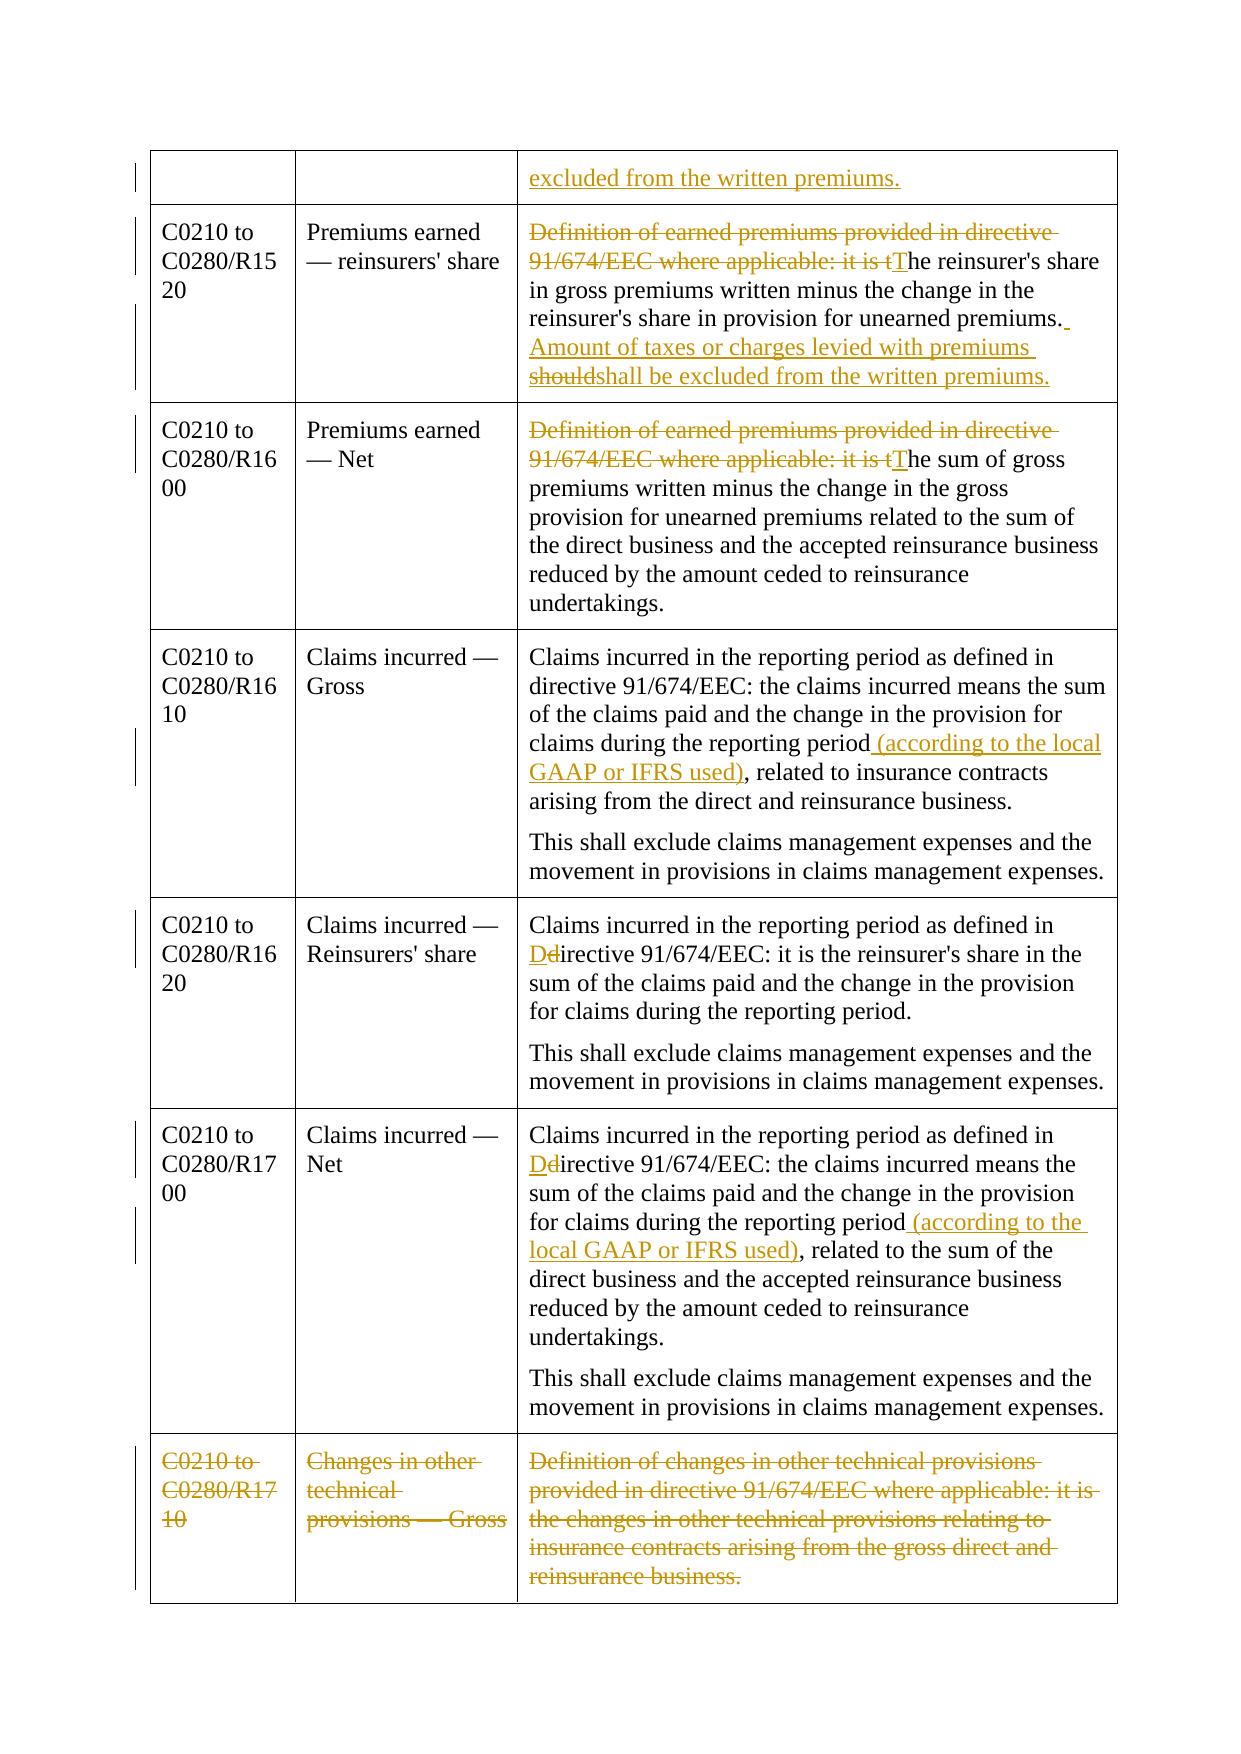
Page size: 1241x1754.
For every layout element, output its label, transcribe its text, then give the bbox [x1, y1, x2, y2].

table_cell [151, 151, 295, 204]
table_cell C0210 to C0280/R1700 [151, 1109, 295, 1433]
table_cell Premiums earned — reinsurers' share [296, 205, 517, 402]
table_cell Claims incurred — Net [296, 1109, 517, 1433]
table_cell C0210 to C0280/R1520 [151, 205, 295, 402]
table_cell [518, 1434, 1117, 1602]
table_cell C0210 to C0280/R1610 [151, 630, 295, 897]
table_cell he reinsurer's share in gross premiums written minus the change in the reinsurer's share in provision for unearned premiums. [518, 205, 1117, 402]
table_cell he sum of gross premiums written minus the change in the gross provision for unearned premiums related to the sum of the direct business and the accepted reinsurance business reduced by the amount ceded to reinsurance undertakings. [518, 403, 1117, 629]
table_cell Claims incurred in the reporting period as defined in irective 91/674/EEC: the claims incurred means the sum of the claims paid and the change in the provision for claims during the reporting period, related to the sum of the direct business and the accepted reinsurance business reduced by the amount ceded to reinsurance undertakings. This shall exclude claims management expenses and the movement in provisions in claims management expenses. [518, 1109, 1117, 1433]
table_cell [151, 1434, 295, 1602]
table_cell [518, 151, 1117, 204]
table_cell [296, 1434, 517, 1602]
table_cell Claims incurred in the reporting period as defined in irective 91/674/EEC: it is the reinsurer's share in the sum of the claims paid and the change in the provision for claims during the reporting period. This shall exclude claims management expenses and the movement in provisions in claims management expenses. [518, 898, 1117, 1108]
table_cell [296, 151, 517, 204]
table_cell Claims incurred — Reinsurers' share [296, 898, 517, 1108]
table_cell C0210 to C0280/R1600 [151, 403, 295, 629]
table_cell Claims incurred — Gross [296, 630, 517, 897]
table_cell C0210 to C0280/R1620 [151, 898, 295, 1108]
table_cell Claims incurred in the reporting period as defined in directive 91/674/EEC: the claims incurred means the sum of the claims paid and the change in the provision for claims during the reporting period, related to insurance contracts arising from the direct and reinsurance business. This shall exclude claims management expenses and the movement in provisions in claims management expenses. [518, 630, 1117, 897]
table_cell Premiums earned — Net [296, 403, 517, 629]
